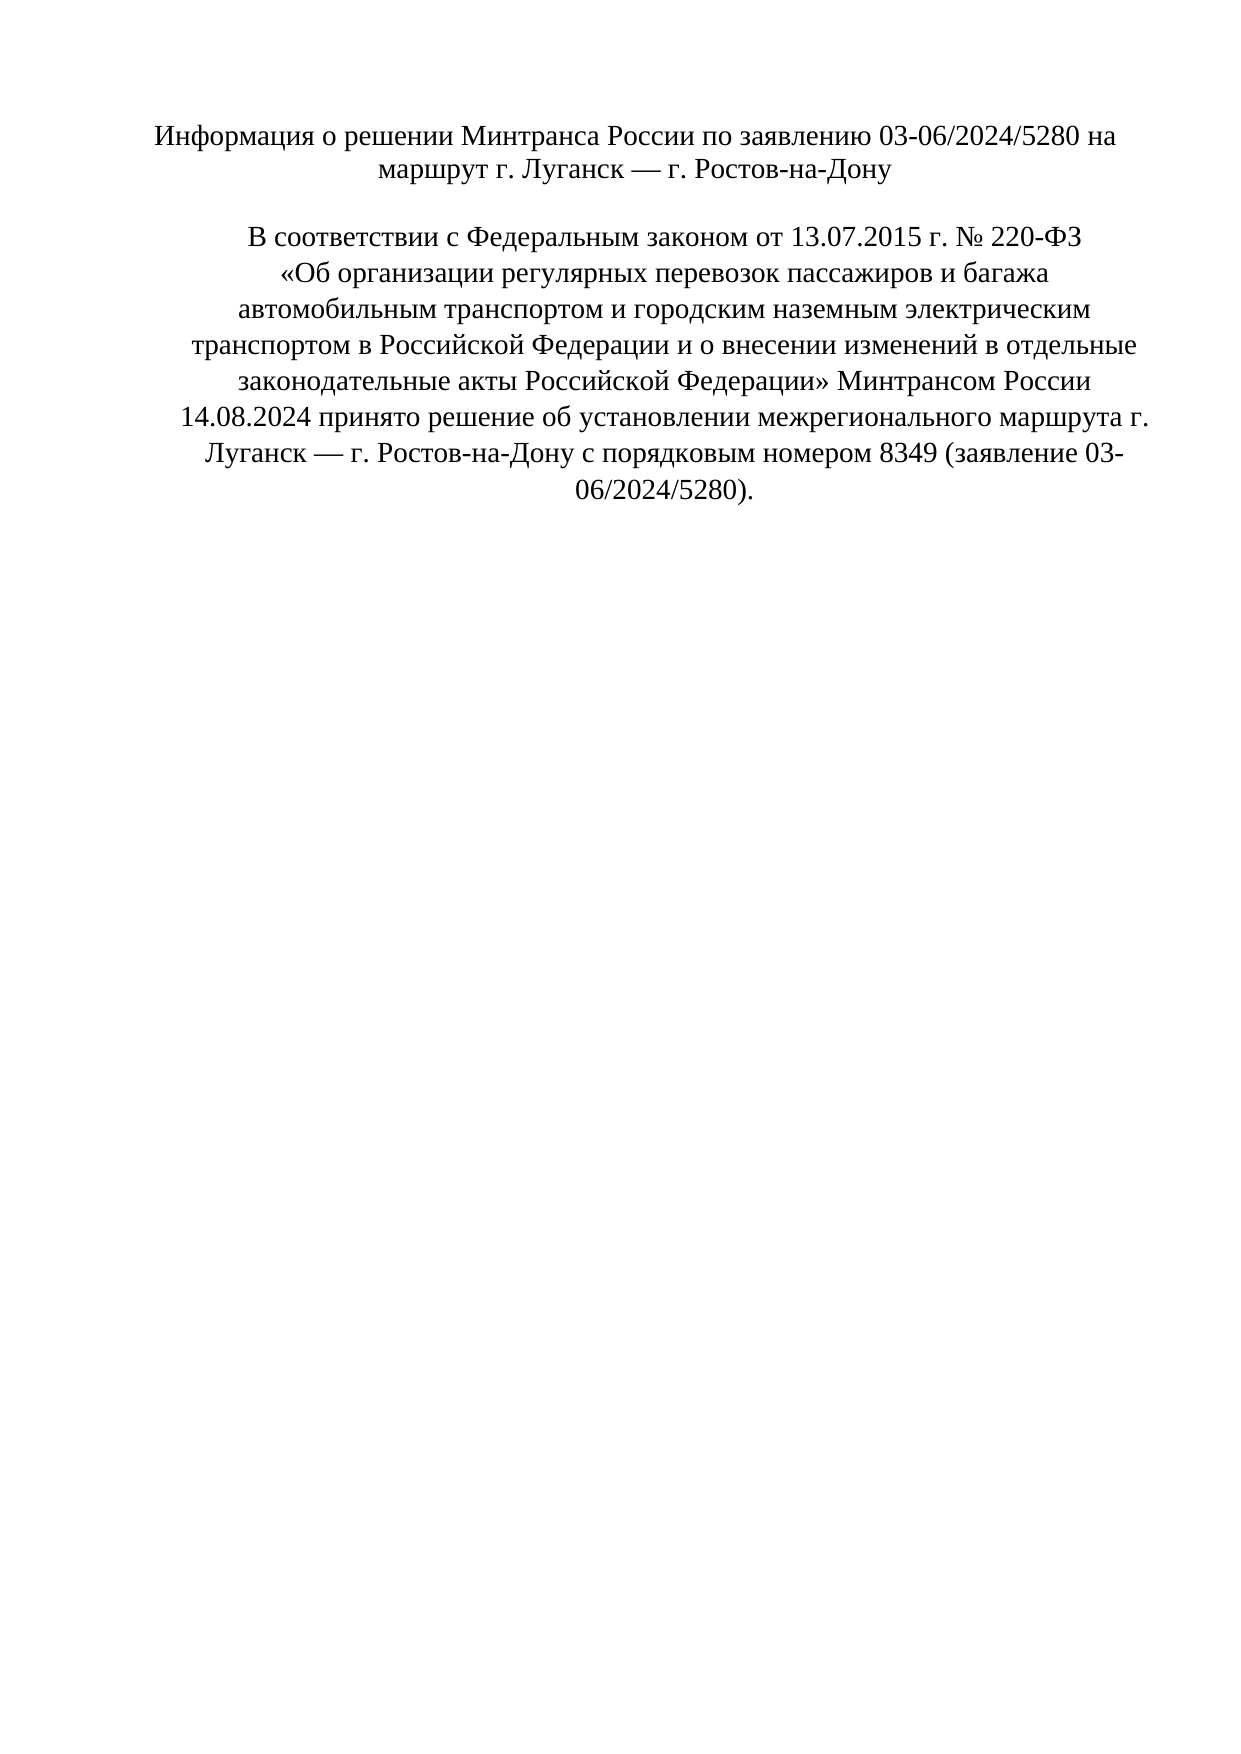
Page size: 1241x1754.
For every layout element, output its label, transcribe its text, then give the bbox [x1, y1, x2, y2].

text В соответствии с Федеральным законом от 13.07.2015 г. № 220-ФЗ «Об организации регулярных перевозок пассажиров и багажа автомобильным транспортом и городским наземным электрическим транспортом в Российской Федерации и о внесении изменений в отдельные законодательные акты Российской Федерации» Минтрансом России 14.08.2024 принято решение об установлении межрегионального маршрута г. Луганск — г. Ростов-на-Дону с порядковым номером 8349 (заявление 03-06/2024/5280). [177, 219, 1152, 505]
text Информация о решении Минтранса России по заявлению 03-06/2024/5280 на маршрут г. Луганск — г. Ростов-на-Дону [118, 118, 1152, 185]
